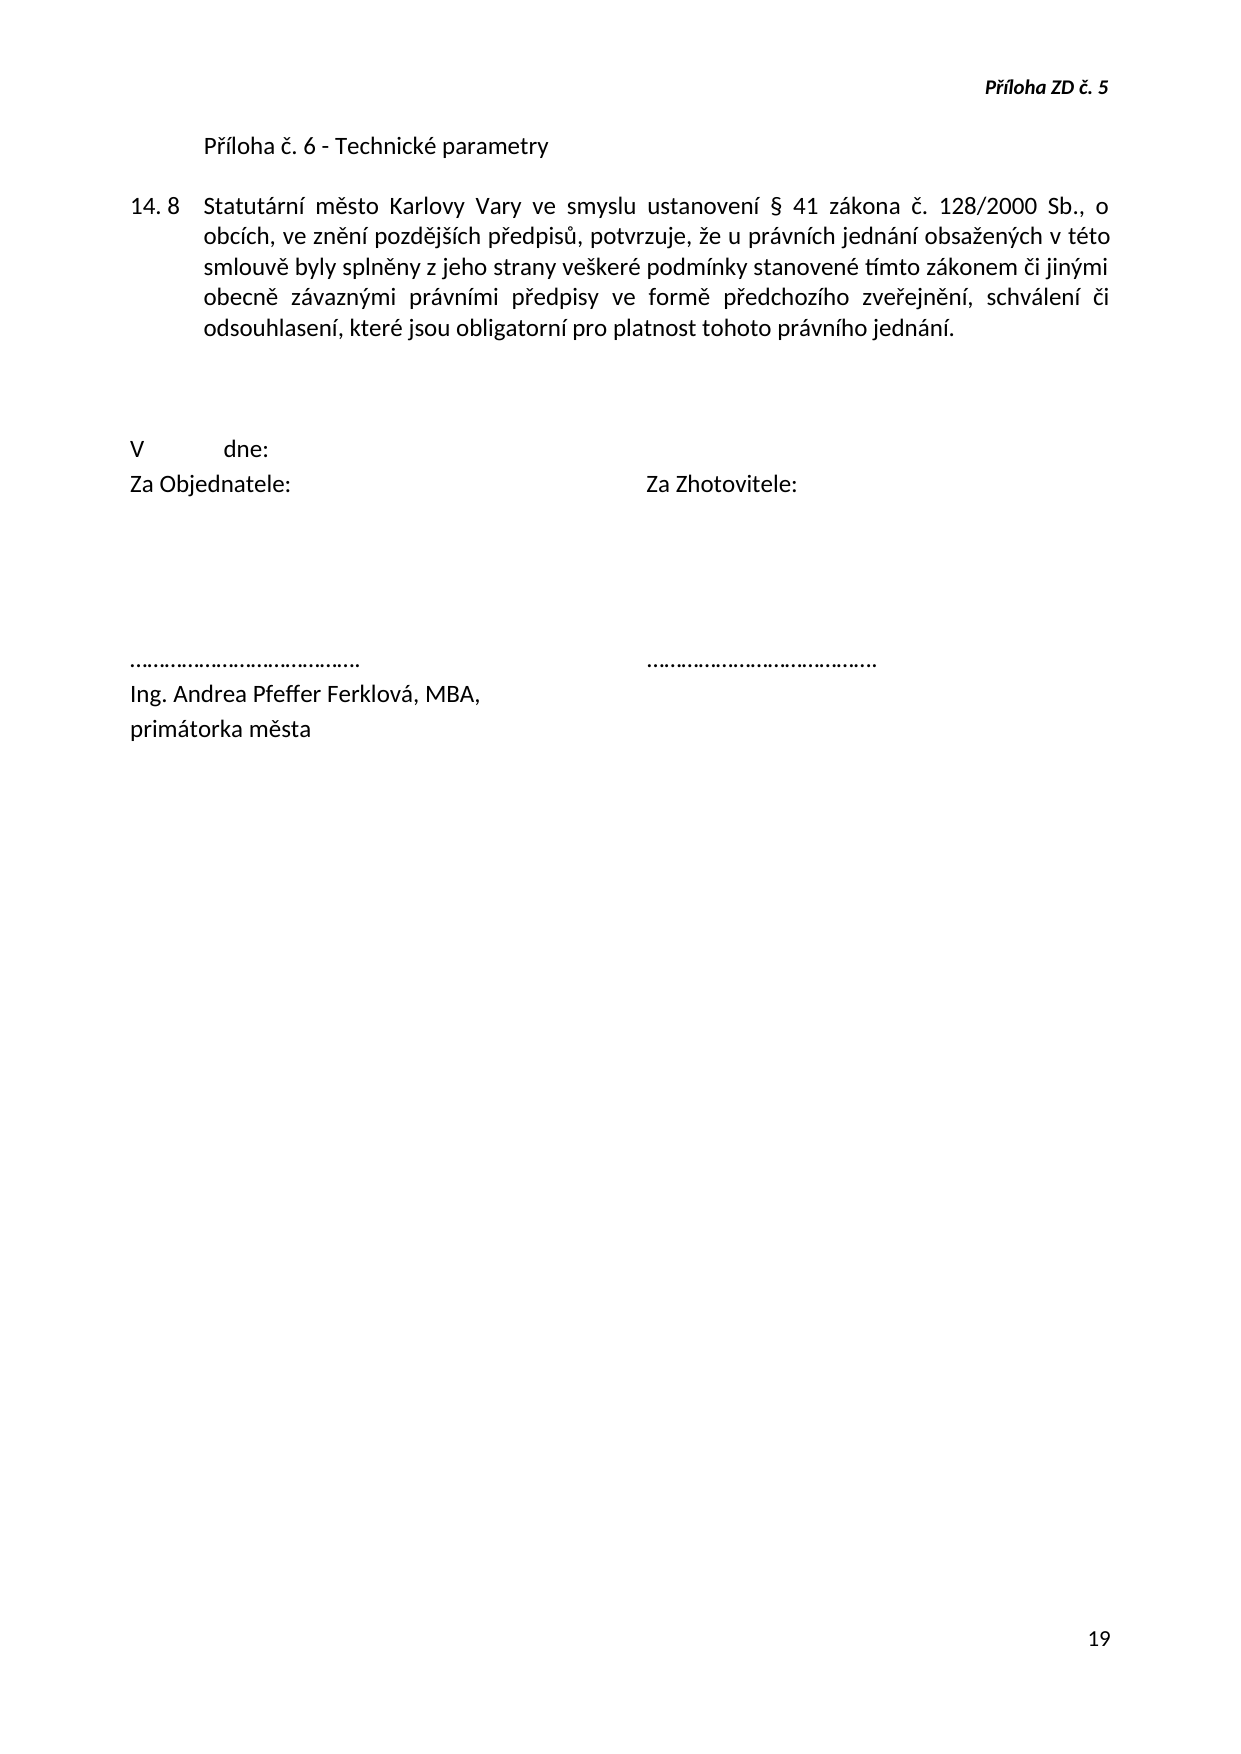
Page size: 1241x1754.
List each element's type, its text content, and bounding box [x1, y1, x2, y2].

text Za Objednatele: Za Zhotovitele: [130, 468, 1110, 498]
text primátorka města [130, 713, 1110, 743]
text V dne: [130, 433, 1110, 463]
text Příloha č. 6 - Technické parametry [204, 130, 1110, 160]
text 14. 8 Statutární město Karlovy Vary ve smyslu ustanovení § 41 zákona č. 128/2000 Sb., o obcích, ve znění pozdějších předpisů, potvrzuje, že u právních jednání obsažených v této smlouvě byly splněny z jeho strany veškeré podmínky stanovené tímto zákonem či jinými obecně závaznými právními předpisy ve formě předchozího zveřejnění, schválení či odsouhlasení, které jsou obligatorní pro platnost tohoto právního jednání. [130, 190, 1110, 342]
text …………………………………. …………………………………. [130, 643, 1110, 673]
text Ing. Andrea Pfeffer Ferklová, MBA, [130, 678, 1110, 708]
